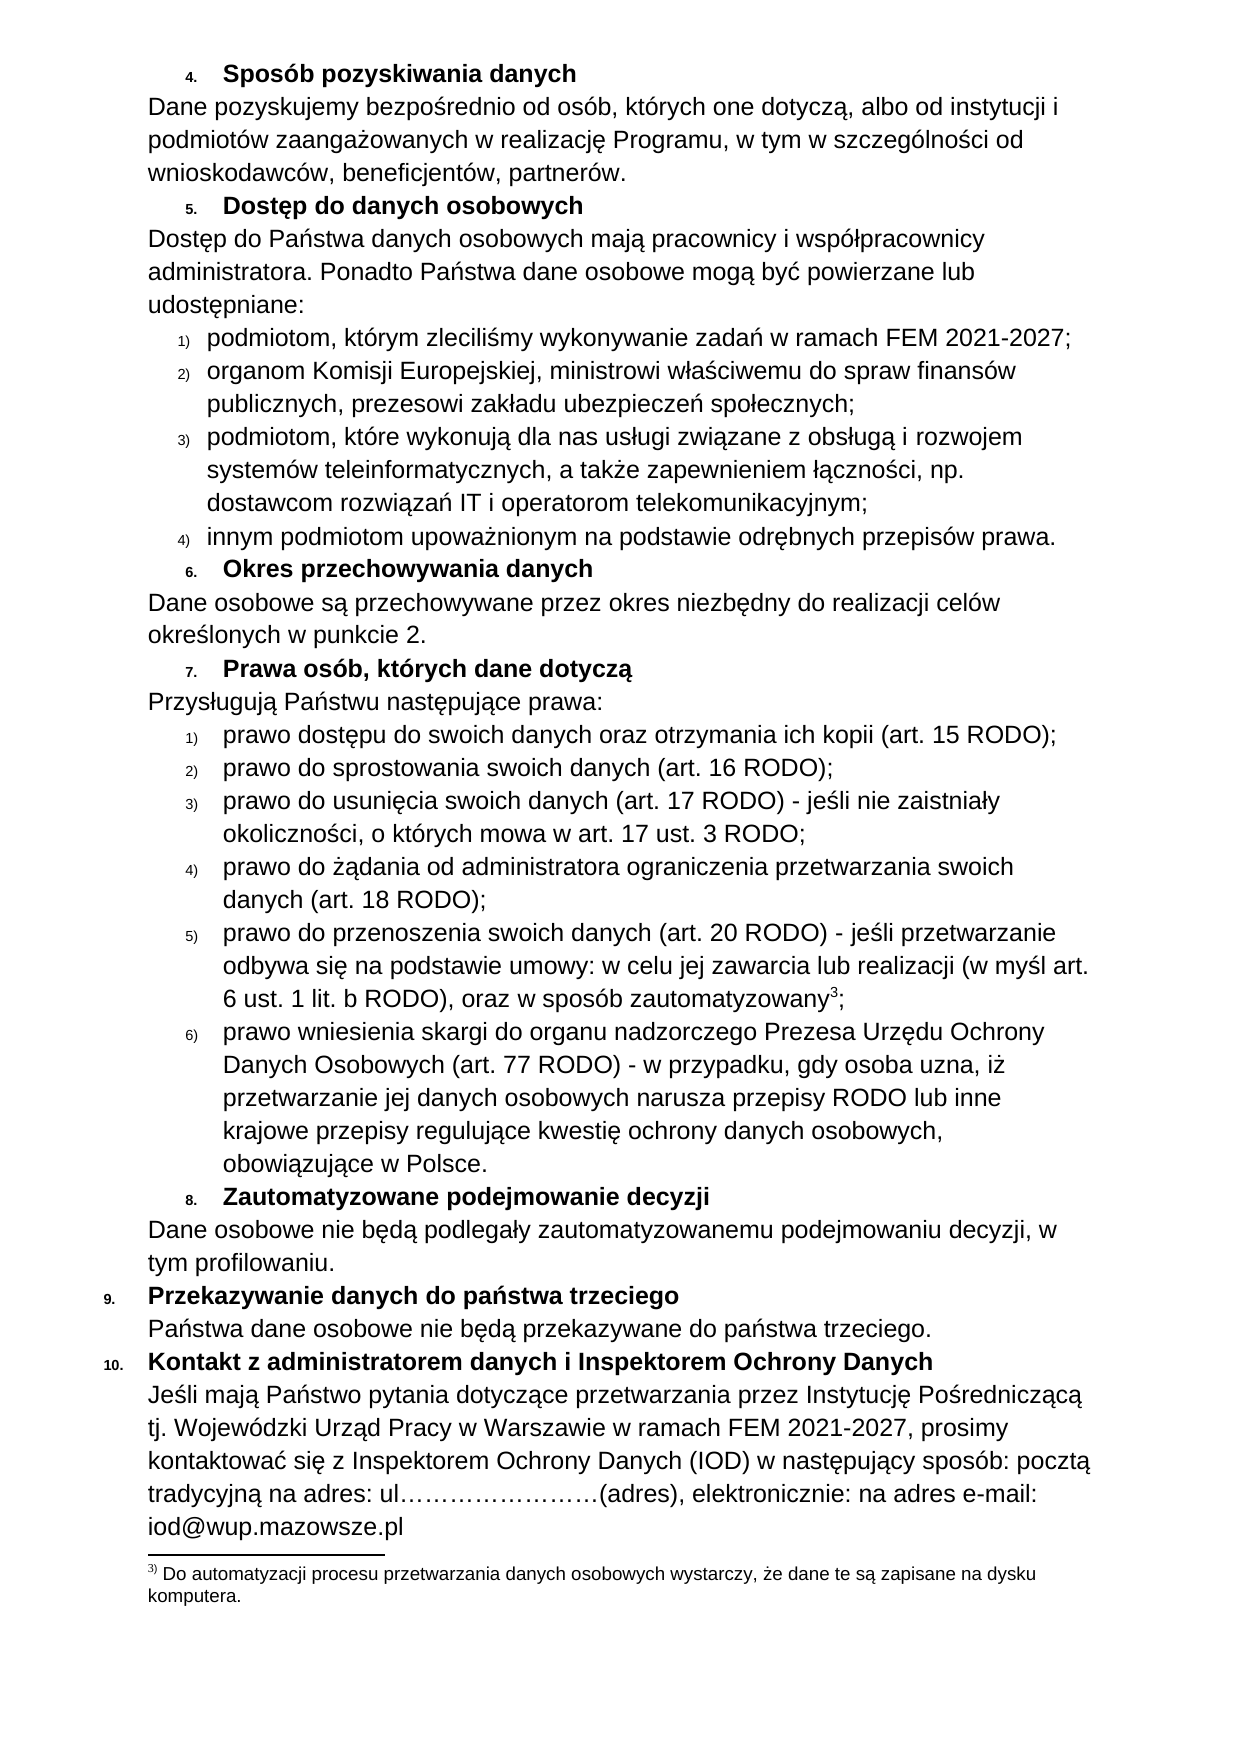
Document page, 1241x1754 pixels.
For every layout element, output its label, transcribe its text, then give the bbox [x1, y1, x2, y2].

text Dostęp do Państwa danych osobowych mają pracownicy i współpracownicy administratora. Ponadto Państwa dane osobowe mogą być powierzane lub udostępniane: [148, 224, 1093, 319]
list Dostęp do danych osobowych [185, 191, 1093, 220]
list Okres przechowywania danych [185, 554, 1093, 583]
list prawo do przenoszenia swoich danych (art. 20 RODO) - jeśli przetwarzanie odbywa się na podstawie umowy: w celu jej zawarcia lub realizacji (w myśl art. 6 ust. 1 lit. b RODO), oraz w sposób zautomatyzowany; [185, 918, 1093, 1012]
list prawo do sprostowania swoich danych (art. 16 RODO); [185, 753, 1093, 781]
list podmiotom, którym zleciliśmy wykonywanie zadań w ramach FEM 2021-2027; [177, 323, 1093, 352]
text Przysługują Państwu następujące prawa: [148, 687, 1093, 715]
list Prawa osób, których dane dotyczą [185, 653, 1093, 682]
text Dane osobowe są przechowywane przez okres niezbędny do realizacji celów określonych w punkcie 2. [148, 587, 1093, 649]
text Dane osobowe nie będą podlegały zautomatyzowanemu podejmowaniu decyzji, w tym profilowaniu. [148, 1215, 1093, 1277]
list innym podmiotom upoważnionym na podstawie odrębnych przepisów prawa. [177, 521, 1093, 550]
list Kontakt z administratorem danych i Inspektorem Ochrony Danych [103, 1347, 1093, 1376]
list prawo dostępu do swoich danych oraz otrzymania ich kopii (art. 15 RODO); [185, 719, 1093, 748]
list podmiotom, które wykonują dla nas usługi związane z obsługą i rozwojem systemów teleinformatycznych, a także zapewnieniem łączności, np. dostawcom rozwiązań IT i operatorom telekomunikacyjnym; [177, 422, 1093, 517]
list prawo do usunięcia swoich danych (art. 17 RODO) - jeśli nie zaistniały okoliczności, o których mowa w art. 17 ust. 3 RODO; [185, 786, 1093, 847]
list prawo wniesienia skargi do organu nadzorczego Prezesa Urzędu Ochrony Danych Osobowych (art. 77 RODO) - w przypadku, gdy osoba uzna, iż przetwarzanie jej danych osobowych narusza przepisy RODO lub inne krajowe przepisy regulujące kwestię ochrony danych osobowych, obowiązujące w Polsce. [185, 1017, 1093, 1178]
text Państwa dane osobowe nie będą przekazywane do państwa trzeciego. [148, 1314, 1093, 1343]
text Jeśli mają Państwo pytania dotyczące przetwarzania przez Instytucję Pośredniczącą tj. Wojewódzki Urząd Pracy w Warszawie w ramach FEM 2021-2027, prosimy kontaktować się z Inspektorem Ochrony Danych (IOD) w następujący sposób: pocztą tradycyjną na adres: ul……………………(adres), elektronicznie: na adres e-mail: iod@wup.mazowsze.pl [148, 1380, 1093, 1541]
list Sposób pozyskiwania danych [185, 59, 1093, 88]
text Dane pozyskujemy bezpośrednio od osób, których one dotyczą, albo od instytucji i podmiotów zaangażowanych w realizację Programu, w tym w szczególności od wnioskodawców, beneficjentów, partnerów. [148, 92, 1093, 187]
list Zautomatyzowane podejmowanie decyzji [185, 1182, 1093, 1211]
list Przekazywanie danych do państwa trzeciego [103, 1281, 1093, 1310]
list prawo do żądania od administratora ograniczenia przetwarzania swoich danych (art. 18 RODO); [185, 852, 1093, 913]
list organom Komisji Europejskiej, ministrowi właściwemu do spraw finansów publicznych, prezesowi zakładu ubezpieczeń społecznych; [177, 356, 1093, 418]
